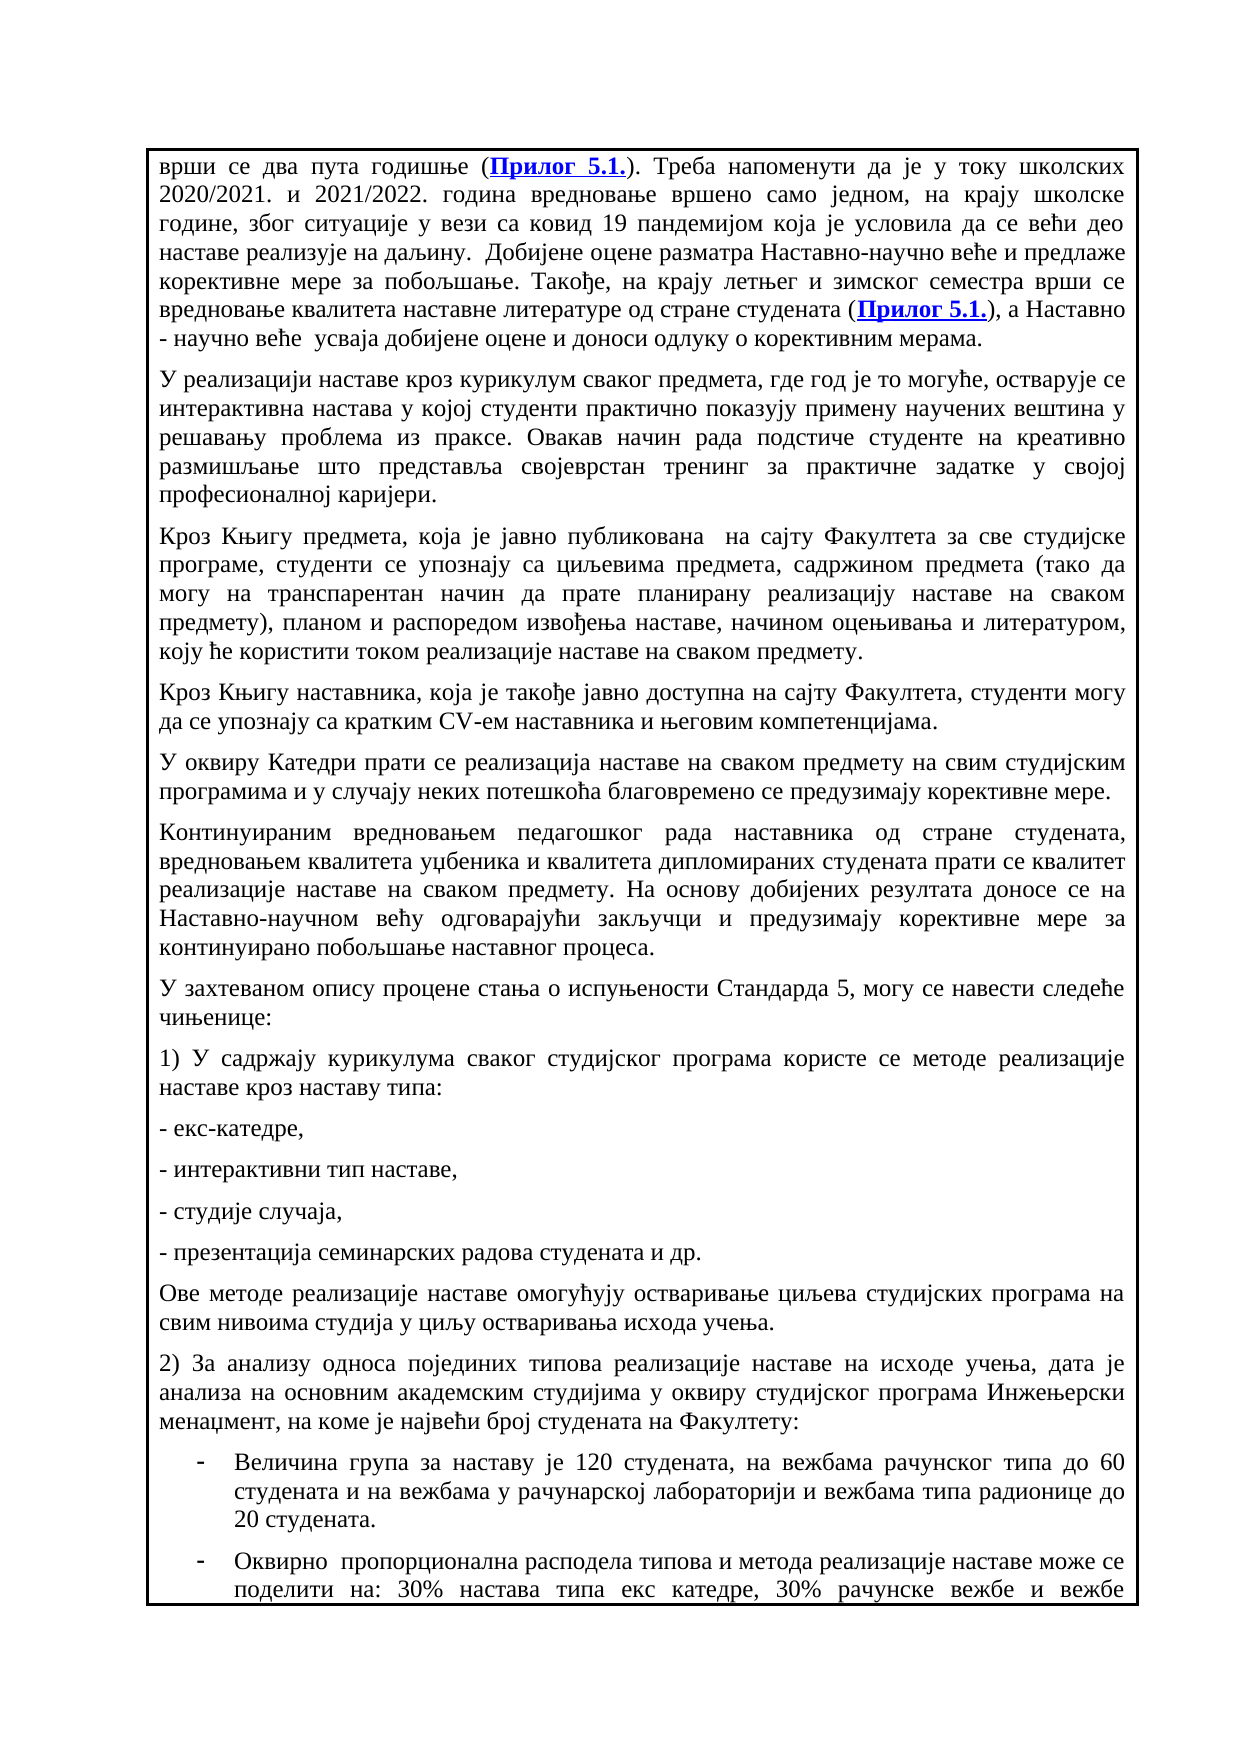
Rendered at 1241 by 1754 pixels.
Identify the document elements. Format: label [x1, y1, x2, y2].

table_cell [149, 151, 1136, 1603]
